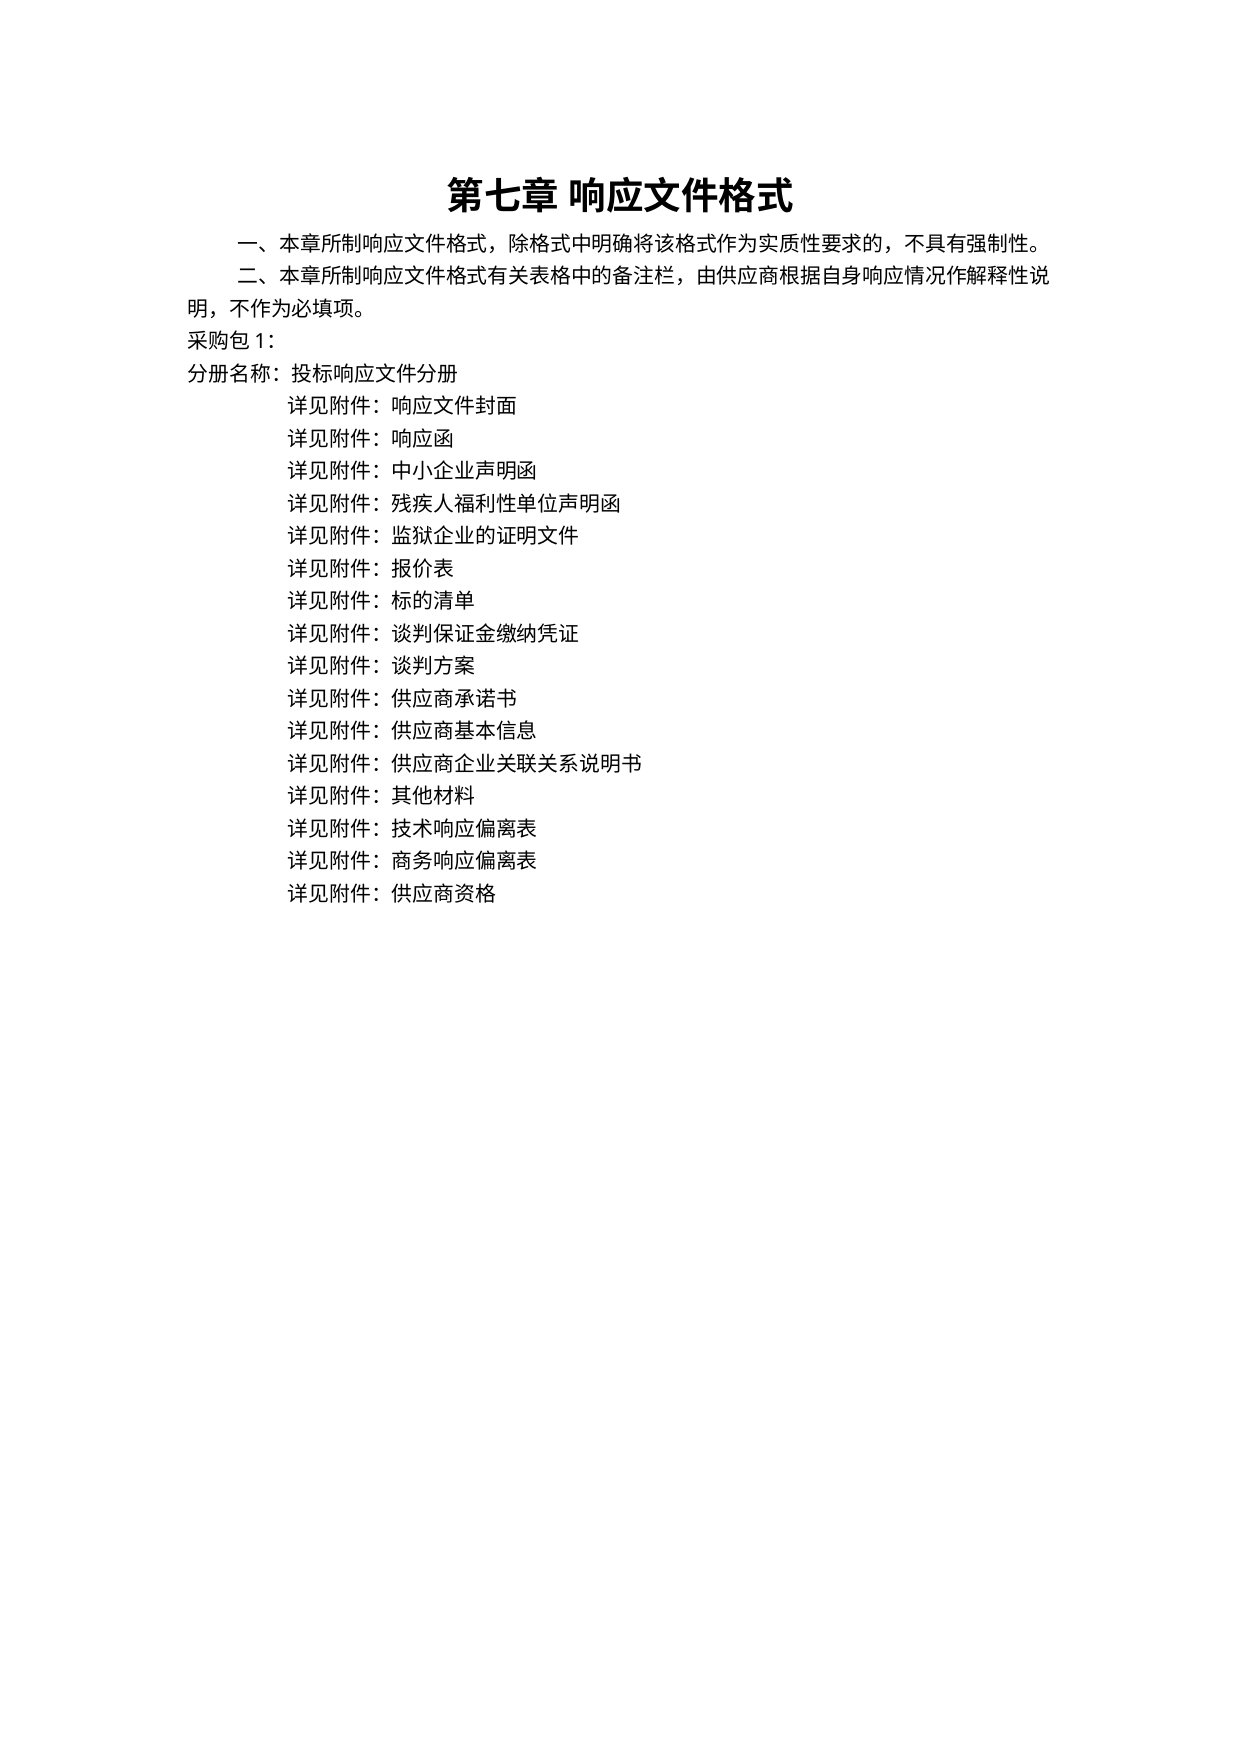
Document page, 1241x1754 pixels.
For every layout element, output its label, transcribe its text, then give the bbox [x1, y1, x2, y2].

text 详见附件：中小企业声明函 [187, 454, 1053, 487]
text 详见附件：供应商基本信息 [187, 714, 1053, 747]
text 详见附件：响应函 [187, 422, 1053, 454]
text 详见附件：商务响应偏离表 [187, 844, 1053, 877]
text 分册名称：投标响应文件分册 [187, 357, 1053, 389]
text 一、本章所制响应文件格式，除格式中明确将该格式作为实质性要求的，不具有强制性。 [187, 227, 1053, 259]
text 详见附件：其他材料 [187, 779, 1053, 812]
text 详见附件：残疾人福利性单位声明函 [187, 487, 1053, 519]
text 详见附件：谈判保证金缴纳凭证 [187, 617, 1053, 649]
text 详见附件：报价表 [187, 552, 1053, 584]
text 详见附件：供应商企业关联关系说明书 [187, 747, 1053, 779]
text 详见附件：供应商承诺书 [187, 682, 1053, 714]
text 详见附件：谈判方案 [187, 649, 1053, 682]
text 第七章 响应文件格式 [187, 162, 1053, 227]
text 详见附件：技术响应偏离表 [187, 812, 1053, 844]
text 详见附件：监狱企业的证明文件 [187, 519, 1053, 552]
text 详见附件：响应文件封面 [187, 389, 1053, 422]
text 二、本章所制响应文件格式有关表格中的备注栏，由供应商根据自身响应情况作解释性说明，不作为必填项。 [187, 259, 1053, 324]
text 采购包1： [187, 324, 1053, 357]
text 详见附件：供应商资格 [187, 877, 1053, 909]
text 详见附件：标的清单 [187, 584, 1053, 617]
